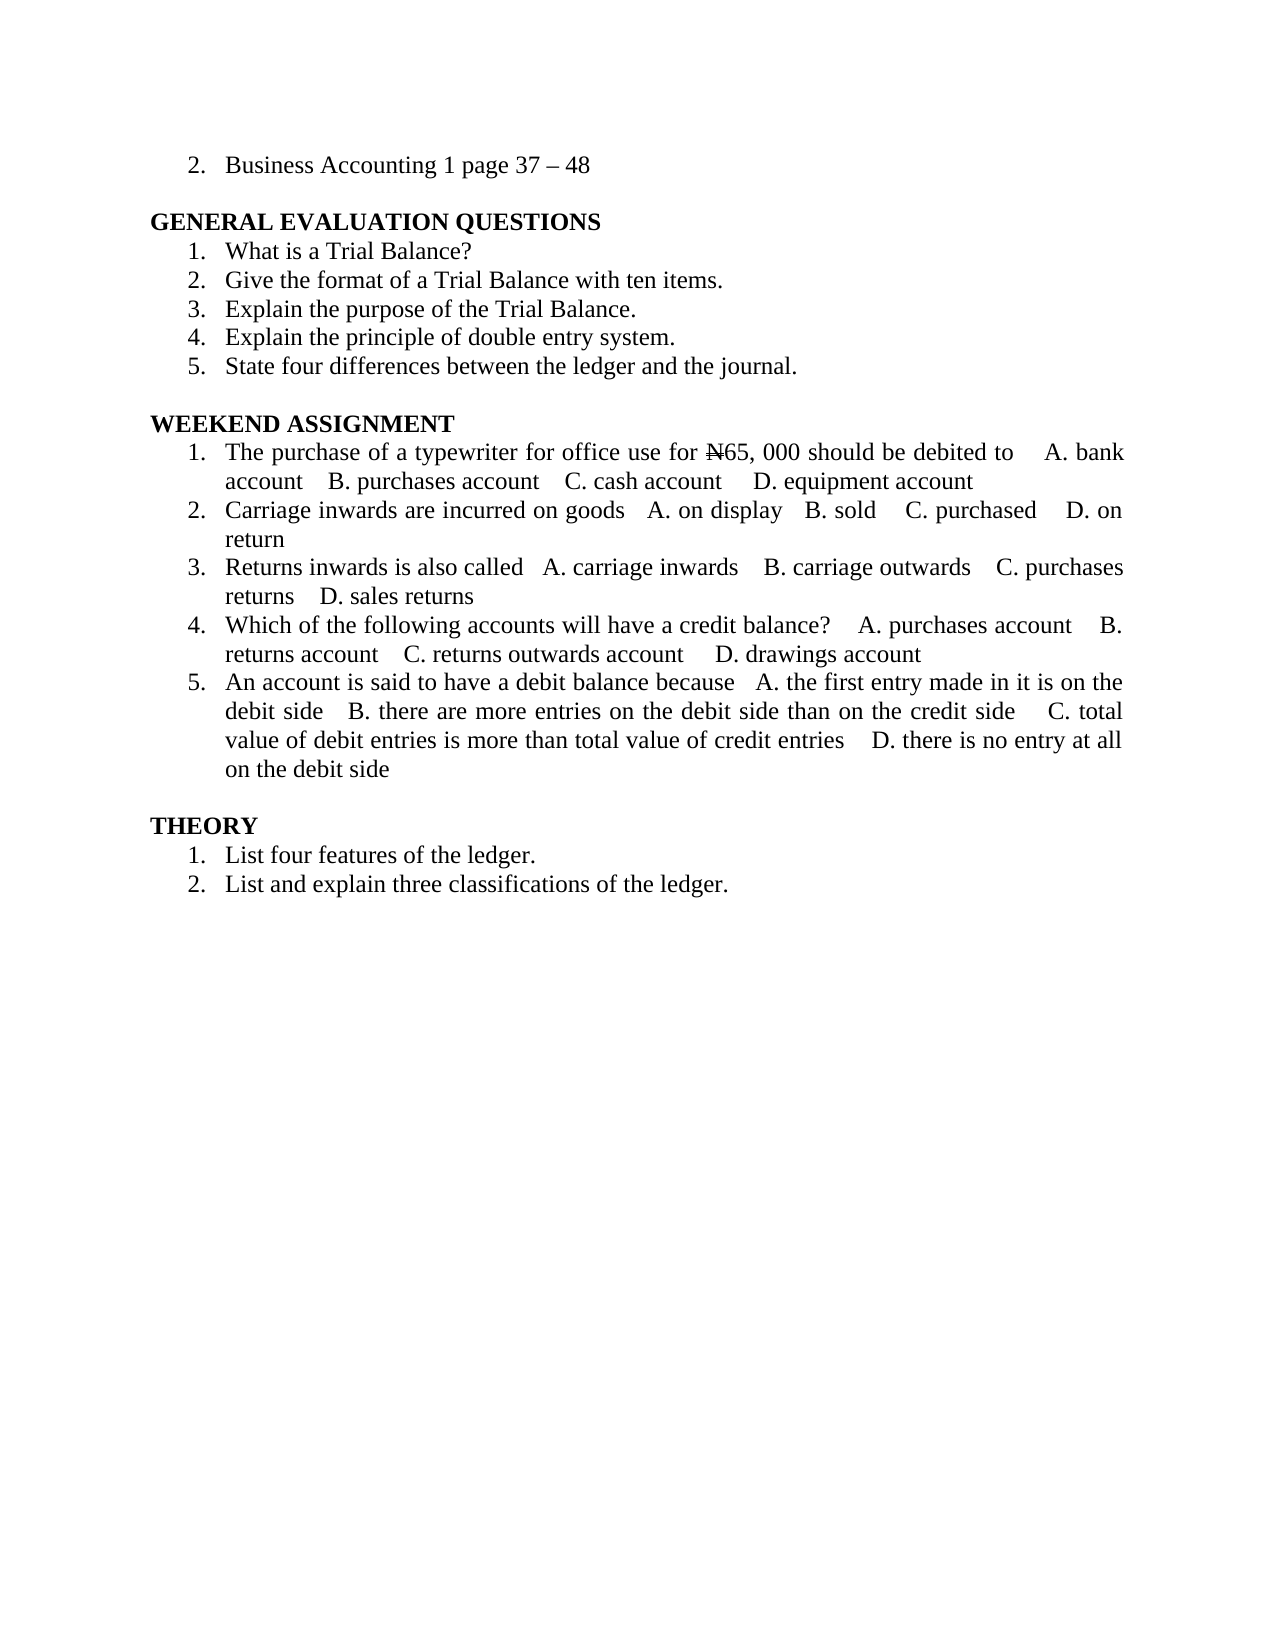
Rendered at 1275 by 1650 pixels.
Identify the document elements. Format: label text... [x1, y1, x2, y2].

list List and explain three classifications of the ledger. [187, 869, 1125, 897]
list What is a Trial Balance? [187, 236, 1125, 265]
text WEEKEND ASSIGNMENT [150, 409, 1125, 437]
list Business Accounting 1 page 37 – 48 [187, 150, 1125, 179]
list Explain the principle of double entry system. [187, 322, 1125, 351]
list The purchase of a typewriter for office use for N65, 000 should be debited to A. bank account B. purchases account C. cash account D. equipment account [187, 437, 1125, 495]
list List four features of the ledger. [187, 840, 1125, 869]
text THEORY [150, 811, 1125, 840]
list Which of the following accounts will have a credit balance? A. purchases account B. returns account C. returns outwards account D. drawings account [187, 610, 1125, 667]
list State four differences between the ledger and the journal. [187, 351, 1125, 380]
list An account is said to have a debit balance because A. the first entry made in it is on the debit side B. there are more entries on the debit side than on the credit side C. total value of debit entries is more than total value of credit entries D. there is no entry at all on the debit side [187, 667, 1125, 782]
text GENERAL EVALUATION QUESTIONS [150, 207, 1125, 236]
list Returns inwards is also called A. carriage inwards B. carriage outwards C. purchases returns D. sales returns [187, 552, 1125, 610]
list Give the format of a Trial Balance with ten items. [187, 265, 1125, 294]
list Explain the purpose of the Trial Balance. [187, 294, 1125, 322]
list Carriage inwards are incurred on goods A. on display B. sold C. purchased D. on return [187, 495, 1125, 552]
